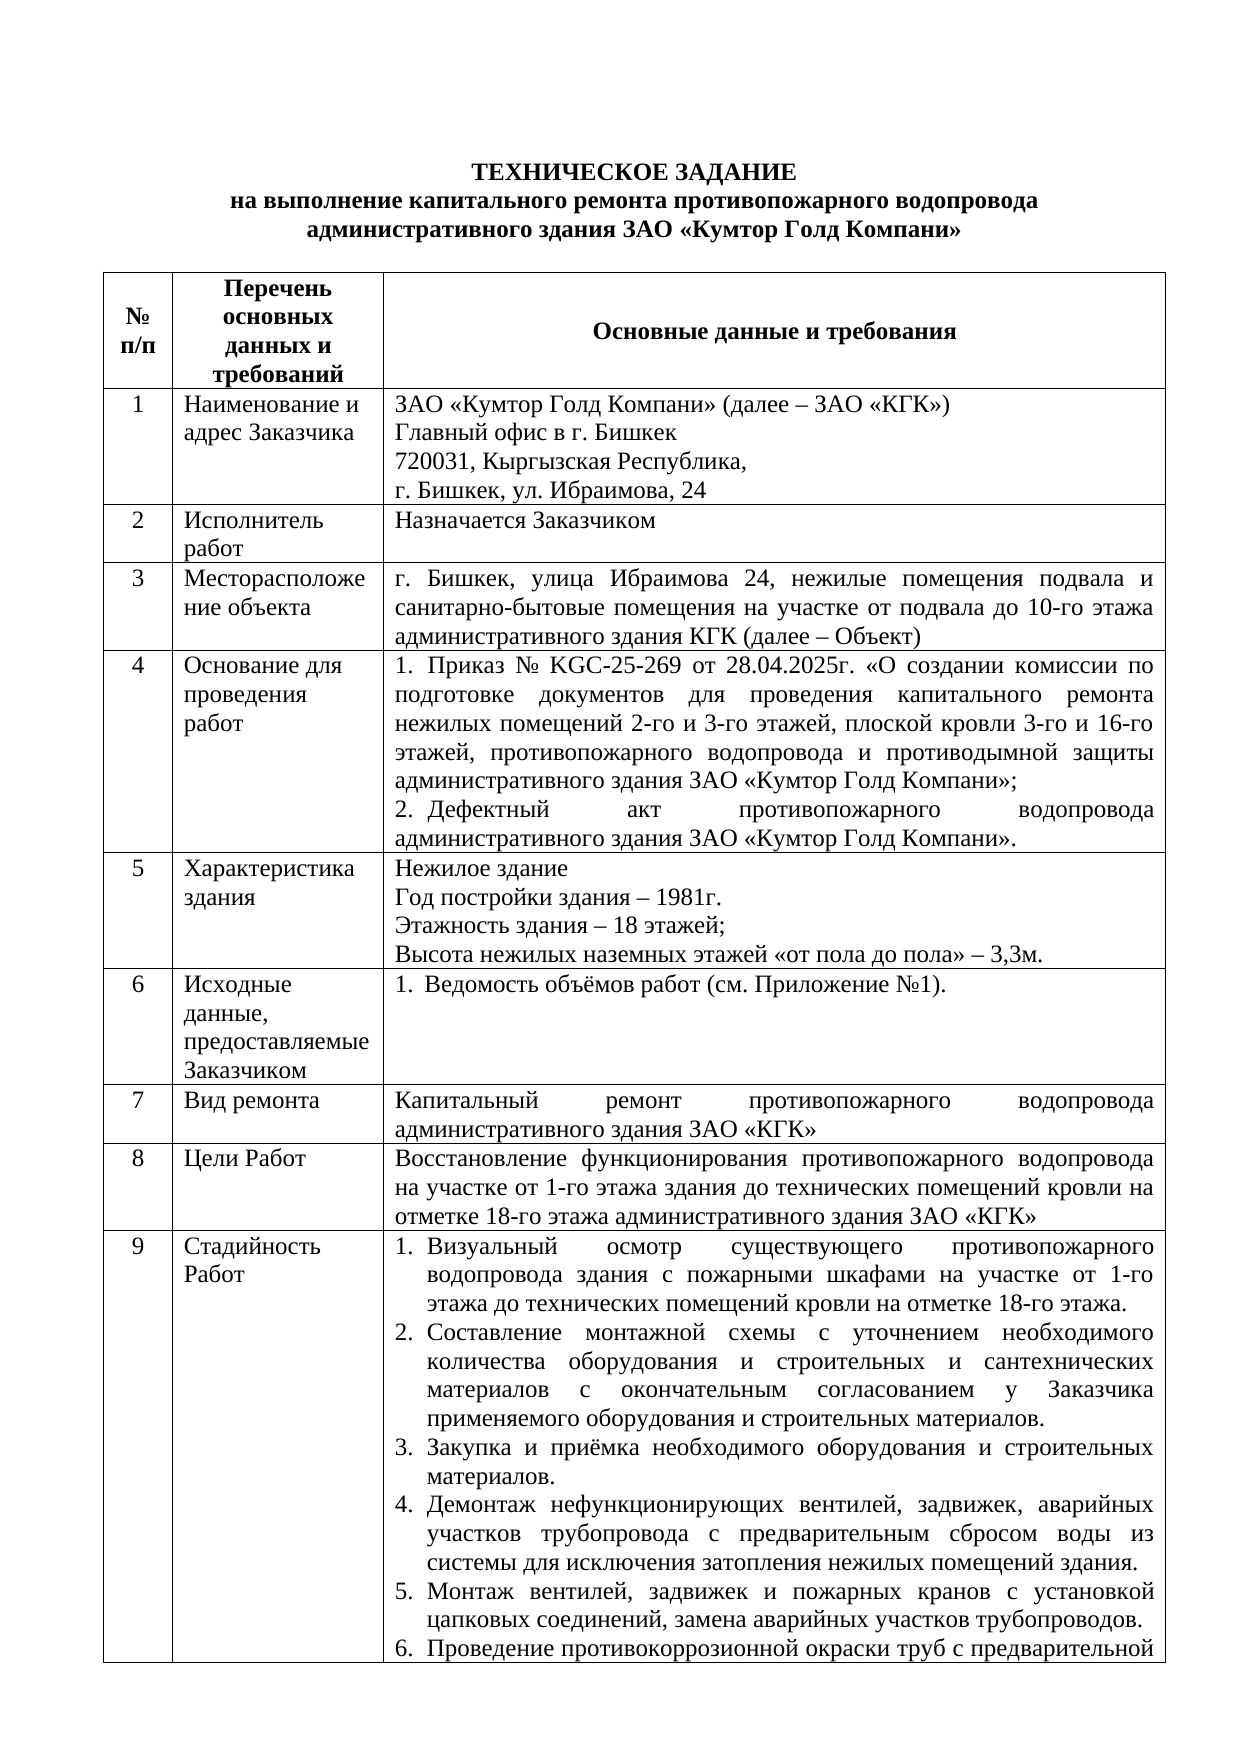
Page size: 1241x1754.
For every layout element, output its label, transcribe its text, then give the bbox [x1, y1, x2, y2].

table_cell Приказ № KGC-25-269 от 28.04.2025г. «О создании комиссии по подготовке документов для проведения капитального ремонта нежилых помещений 2-го и 3-го этажей, плоской кровли 3-го и 16-го этажей, противопожарного водопровода и противодымной защиты административного здания ЗАО «Кумтор Голд Компани»; Дефектный акт противопожарного водопровода административного здания ЗАО «Кумтор Голд Компани». [384, 651, 1165, 852]
table_cell Ведомость объёмов работ (см. Приложение №1). [384, 969, 1165, 1084]
table_cell 5 [104, 853, 172, 968]
table_cell Наименование и адрес Заказчика [173, 389, 383, 504]
table_cell г. Бишкек, улица Ибраимова 24, нежилые помещения подвала и санитарно-бытовые помещения на участке от подвала до 10-го этажа административного здания КГК (далее – Объект) [384, 563, 1165, 649]
table_cell Цели Работ [173, 1144, 383, 1230]
table_cell 3 [104, 563, 172, 649]
table_cell Восстановление функционирования противопожарного водопровода на участке от 1-го этажа здания до технических помещений кровли на отметке 18-го этажа административного здания ЗАО «КГК» [384, 1144, 1165, 1230]
table_cell Характеристика здания [173, 853, 383, 968]
table_header Основные данные и требования [384, 273, 1165, 388]
text административного здания ЗАО «Кумтор Голд Компани» [103, 214, 1165, 243]
table_cell 1 [104, 389, 172, 504]
table_cell Нежилое здание Год постройки здания – 1981г. Этажность здания – 18 этажей; Высота нежилых наземных этажей «от пола до пола» – 3,3м. [384, 853, 1165, 968]
table_cell Капитальный ремонт противопожарного водопровода административного здания ЗАО «КГК» [384, 1085, 1165, 1142]
table_cell Основание для проведения работ [173, 651, 383, 852]
table_cell 9 [104, 1231, 172, 1662]
table_cell Вид ремонта [173, 1085, 383, 1142]
table_cell Исходные данные, предоставляемые Заказчиком [173, 969, 383, 1084]
table_cell Стадийность Работ [173, 1231, 383, 1662]
table_cell Исполнитель работ [173, 505, 383, 562]
table_cell ЗАО «Кумтор Голд Компани» (далее – ЗАО «КГК») Главный офис в г. Бишкек 720031, Кыргызская Республика, г. Бишкек, ул. Ибраимова, 24 [384, 389, 1165, 504]
table_cell Месторасположение объекта [173, 563, 383, 649]
table_cell 2 [104, 505, 172, 562]
table_cell 4 [104, 651, 172, 852]
text ТЕХНИЧЕСКОЕ ЗАДАНИЕ [103, 157, 1165, 185]
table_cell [384, 1231, 1165, 1662]
table_header № п/п [104, 273, 172, 388]
table_cell Назначается Заказчиком [384, 505, 1165, 562]
table_cell 7 [104, 1085, 172, 1142]
table_cell 8 [104, 1144, 172, 1230]
text на выполнение капитального ремонта противопожарного водопровода [103, 185, 1165, 214]
table_cell 6 [104, 969, 172, 1084]
table_header Перечень основных данных и требований [173, 273, 383, 388]
